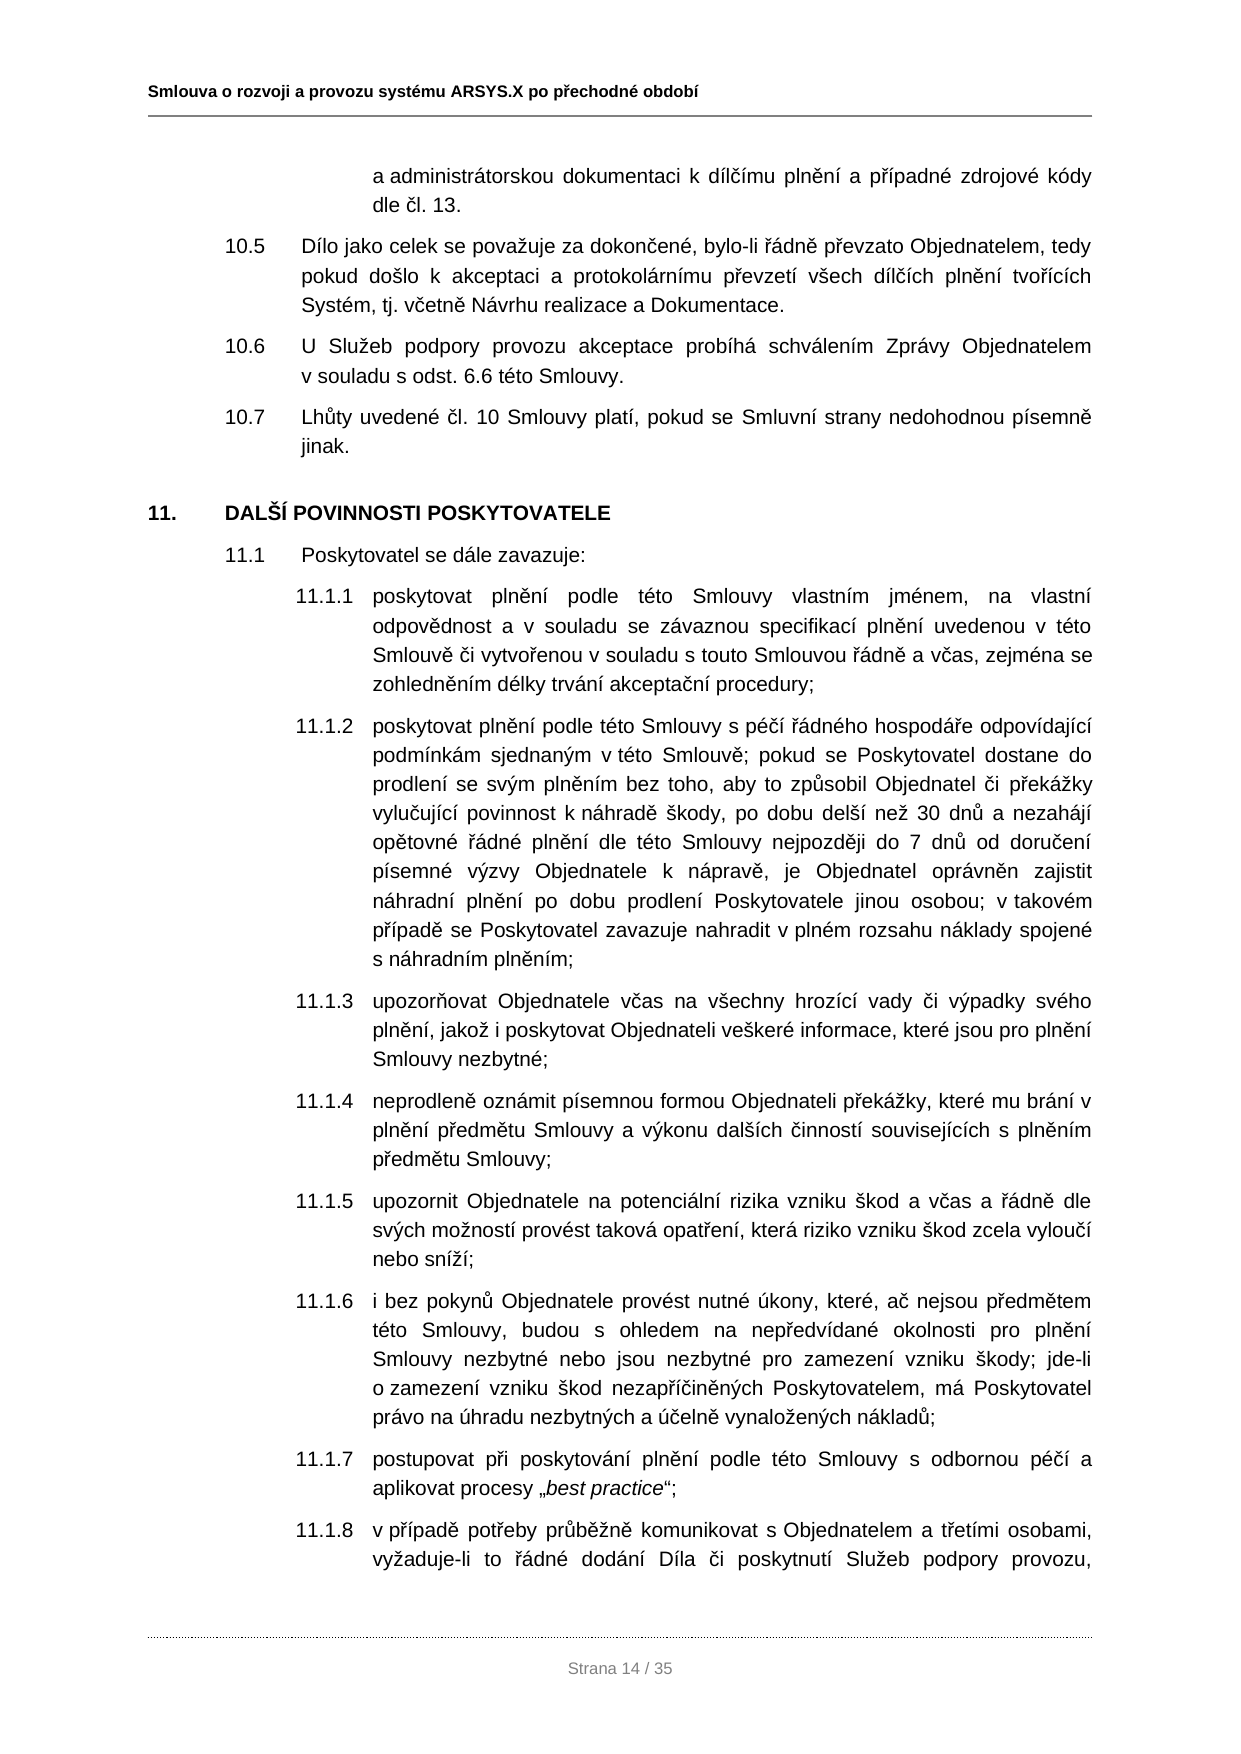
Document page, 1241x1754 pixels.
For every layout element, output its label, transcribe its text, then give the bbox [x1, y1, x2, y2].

list poskytovat plnění podle této Smlouvy vlastním jménem, na vlastní odpovědnost a v souladu se závaznou specifikací plnění uvedenou v této Smlouvě či vytvořenou v souladu s touto Smlouvou řádně a včas, zejména se zohledněním délky trvání akceptační procedury; [295, 581, 1092, 697]
list upozornit Objednatele na potenciální rizika vzniku škod a včas a řádně dle svých možností provést taková opatření, která riziko vzniku škod zcela vyloučí nebo sníží; [295, 1185, 1092, 1272]
text DALŠÍ POVINNOSTI POSKYTOVATELE [148, 497, 1092, 526]
list i bez pokynů Objednatele provést nutné úkony, které, ač nejsou předmětem této Smlouvy, budou s ohledem na nepředvídané okolnosti pro plnění Smlouvy nezbytné nebo jsou nezbytné pro zamezení vzniku škody; jde-li o zamezení vzniku škod nezapříčiněných Poskytovatelem, má Poskytovatel právo na úhradu nezbytných a účelně vynaložených nákladů; [295, 1285, 1092, 1431]
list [295, 1514, 1092, 1572]
list upozorňovat Objednatele včas na všechny hrozící vady či výpadky svého plnění, jakož i poskytovat Objednateli veškeré informace, které jsou pro plnění Smlouvy nezbytné; [295, 985, 1092, 1072]
list neprodleně oznámit písemnou formou Objednateli překážky, které mu brání v plnění předmětu Smlouvy a výkonu dalších činností souvisejících s plněním předmětu Smlouvy; [295, 1085, 1092, 1172]
list postupovat při poskytování plnění podle této Smlouvy s odbornou péčí a aplikovat procesy „best practice“; [295, 1443, 1092, 1501]
text Poskytovatel se dále zavazuje: [224, 539, 1092, 568]
text U Služeb podpory provozu akceptace probíhá schválením Zprávy Objednatelem v souladu s odst. 6.6 této Smlouvy. [224, 331, 1092, 389]
text Lhůty uvedené čl. 10 Smlouvy platí, pokud se Smluvní strany nedohodnou písemně jinak. [224, 401, 1092, 460]
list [295, 160, 1092, 218]
list poskytovat plnění podle této Smlouvy s péčí řádného hospodáře odpovídající podmínkám sjednaným v této Smlouvě; pokud se Poskytovatel dostane do prodlení se svým plněním bez toho, aby to způsobil Objednatel či překážky vylučující povinnost k náhradě škody, po dobu delší než 30 dnů a nezahájí opětovné řádné plnění dle této Smlouvy nejpozději do 7 dnů od doručení písemné výzvy Objednatele k nápravě, je Objednatel oprávněn zajistit náhradní plnění po dobu prodlení Poskytovatele jinou osobou; v takovém případě se Poskytovatel zavazuje nahradit v plném rozsahu náklady spojené s náhradním plněním; [295, 710, 1092, 972]
text Dílo jako celek se považuje za dokončené, bylo-li řádně převzato Objednatelem, tedy pokud došlo k akceptaci a protokolárnímu převzetí všech dílčích plnění tvořících Systém, tj. včetně Návrhu realizace a Dokumentace. [224, 231, 1092, 318]
